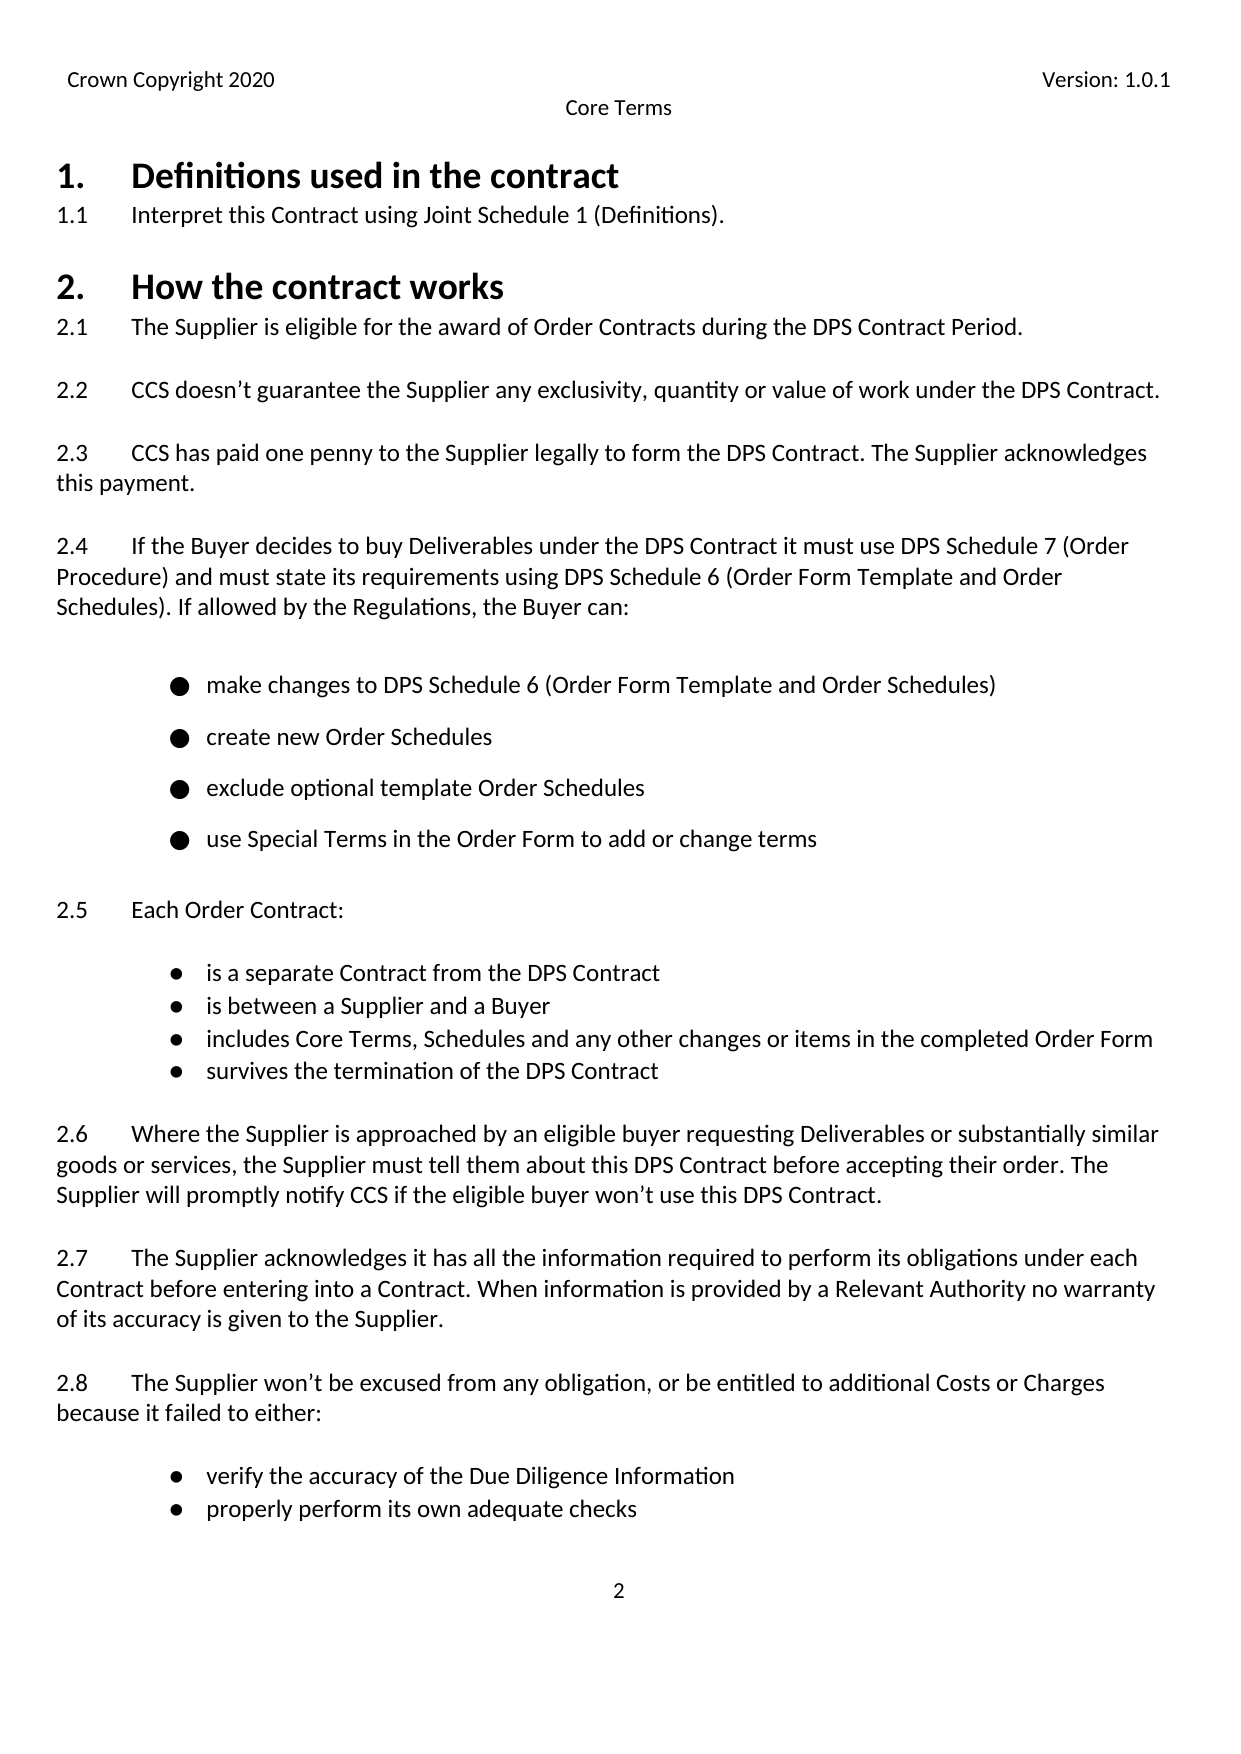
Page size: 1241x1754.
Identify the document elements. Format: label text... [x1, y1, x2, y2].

list create new Order Schedules [169, 708, 1181, 759]
list is between a Supplier and a Buyer [169, 990, 1181, 1021]
text 2.7 The Supplier acknowledges it has all the information required to perform its obligations under each Contract before entering into a Contract. When information is provided by a Relevant Authority no warranty of its accuracy is given to the Supplier. [56, 1243, 1181, 1365]
text 2.5 Each Order Contract: [56, 894, 1181, 955]
list verify the accuracy of the Due Diligence Information [169, 1460, 1181, 1491]
text 2.8 The Supplier won’t be excused from any obligation, or be entitled to additional Costs or Charges because it failed to either: [56, 1367, 1181, 1458]
list includes Core Terms, Schedules and any other changes or items in the completed Order Form [169, 1023, 1181, 1053]
subtitle 1. Definitions used in the contract [56, 152, 1181, 197]
text 2.2 CCS doesn’t guarantee the Supplier any exclusivity, quantity or value of work under the DPS Contract. [56, 374, 1181, 435]
text 2.3 CCS has paid one penny to the Supplier legally to form the DPS Contract. The Supplier acknowledges this payment. [56, 437, 1181, 528]
list is a separate Contract from the DPS Contract [169, 957, 1181, 988]
text 2.1 The Supplier is eligible for the award of Order Contracts during the DPS Contract Period. [56, 311, 1181, 372]
list make changes to DPS Schedule 6 (Order Form Template and Order Schedules) [169, 657, 1181, 708]
list exclude optional template Order Schedules [169, 759, 1181, 811]
subtitle 2. How the contract works [56, 263, 1181, 308]
list use Special Terms in the Order Form to add or change terms [169, 811, 1181, 862]
text 2.4 If the Buyer decides to buy Deliverables under the DPS Contract it must use DPS Schedule 7 (Order Procedure) and must state its requirements using DPS Schedule 6 (Order Form Template and Order Schedules). If allowed by the Regulations, the Buyer can: [56, 531, 1181, 622]
list survives the termination of the DPS Contract [169, 1055, 1181, 1116]
list properly perform its own adequate checks [169, 1493, 1181, 1523]
text 2.6 Where the Supplier is approached by an eligible buyer requesting Deliverables or substantially similar goods or services, the Supplier must tell them about this DPS Contract before accepting their order. The Supplier will promptly notify CCS if the eligible buyer won’t use this DPS Contract. [56, 1118, 1181, 1241]
text 1.1 Interpret this Contract using Joint Schedule 1 (Definitions). [56, 199, 1181, 261]
